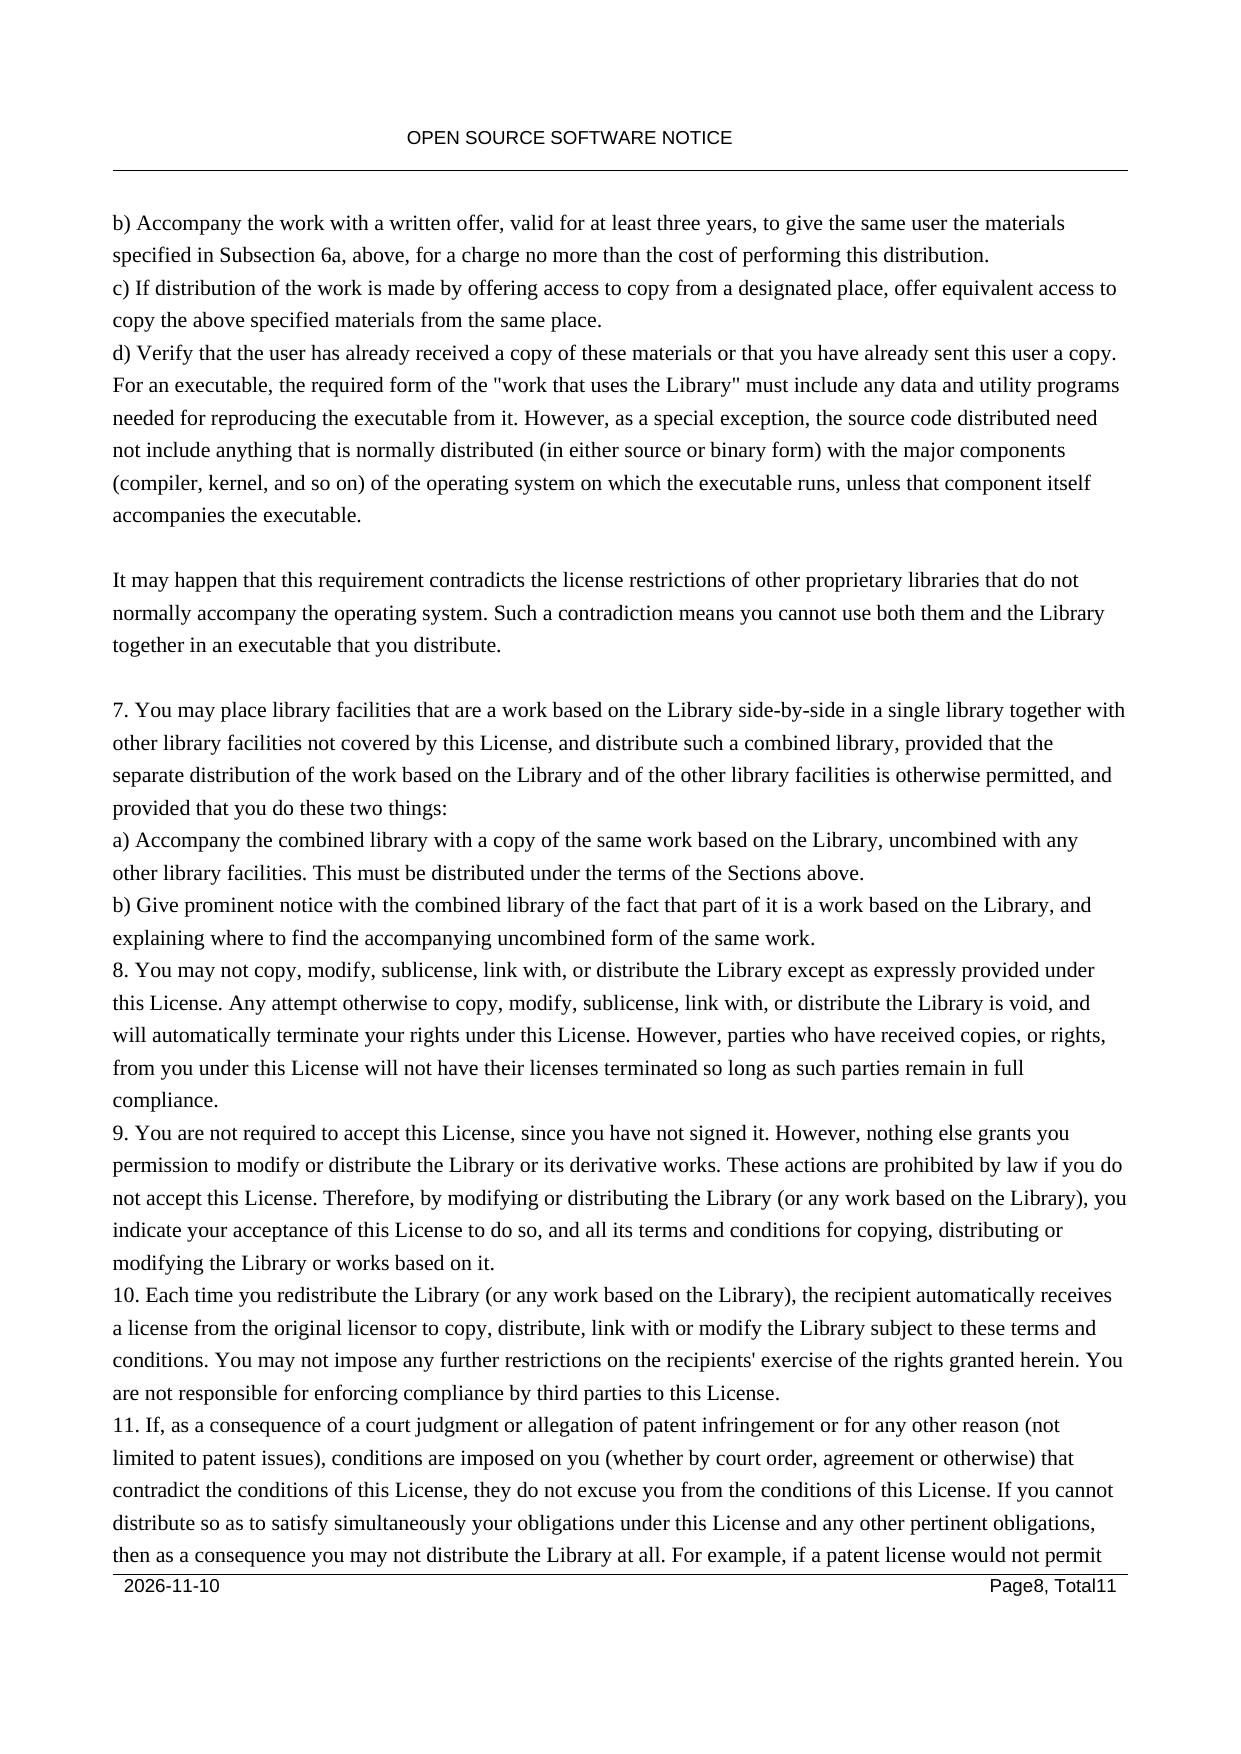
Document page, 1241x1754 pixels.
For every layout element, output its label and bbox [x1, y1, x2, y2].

text [112, 206, 1128, 1571]
